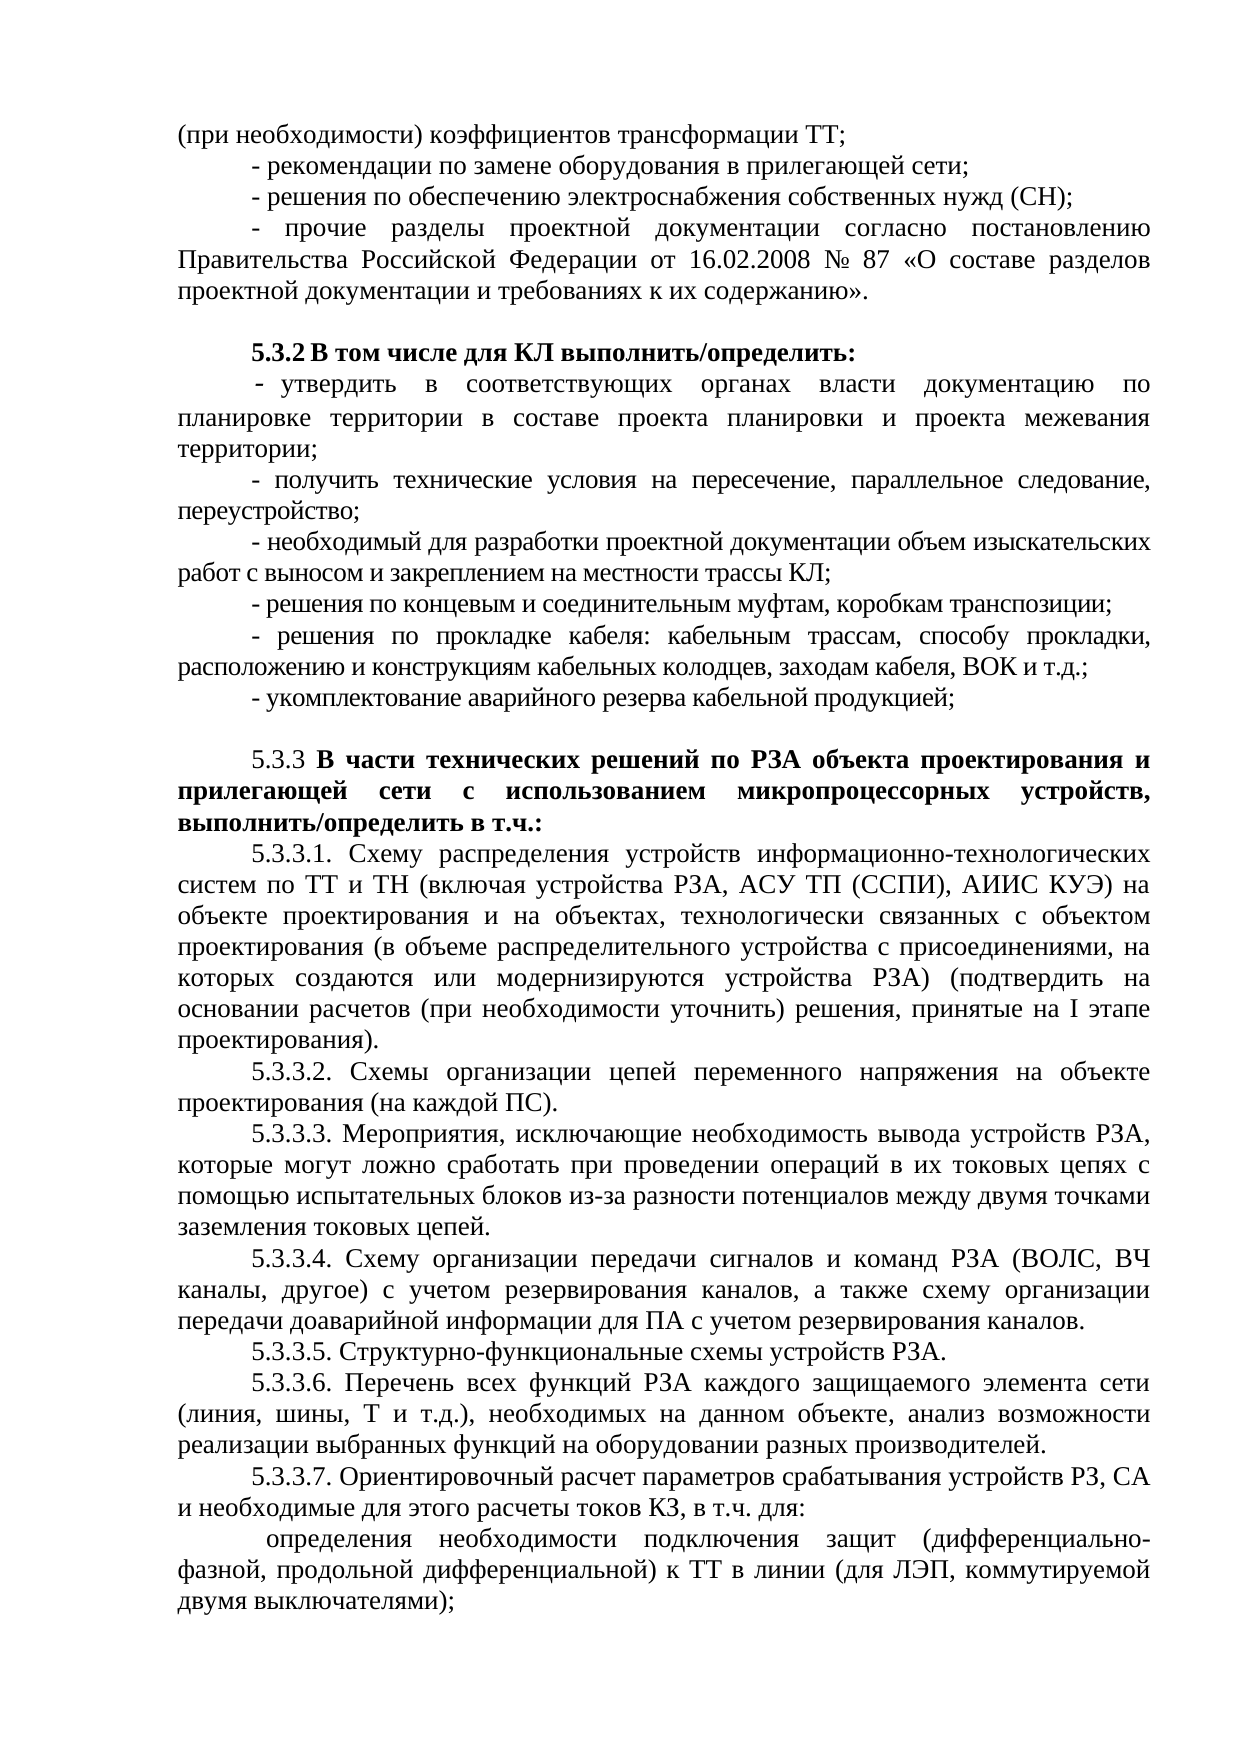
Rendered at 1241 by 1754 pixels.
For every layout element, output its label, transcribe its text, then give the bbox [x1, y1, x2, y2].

text - решения по обеспечению электроснабжения собственных нужд (СН); [177, 180, 1152, 212]
text - необходимый для разработки проектной документации объем изыскательских работ с выносом и закреплением на местности трассы КЛ; [177, 525, 1152, 588]
text 5.3.3.2. Схемы организации цепей переменного напряжения на объекте проектирования (на каждой ПС). [177, 1055, 1152, 1117]
text 5.3.3.6. Перечень всех функций РЗА каждого защищаемого элемента сети (линия, шины, Т и т.д.), необходимых на данном объекте, анализ возможности реализации выбранных функций на оборудовании разных производителей. [177, 1366, 1152, 1460]
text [177, 118, 1152, 149]
text - укомплектование аварийного резерва кабельной продукцией; [177, 681, 1152, 712]
list утвердить в соответствующих органах власти документацию по планировке территории в составе проекта планировки и проекта межевания территории; [177, 367, 1152, 463]
text ­ определения необходимости подключения защит (дифференциально-фазной, продольной дифференциальной) к ТТ в линии (для ЛЭП, коммутируемой двумя выключателями); [177, 1522, 1152, 1615]
text - решения по концевым и соединительным муфтам, коробкам транспозиции; [177, 588, 1152, 619]
text 5.3.3.3. Мероприятия, исключающие необходимость вывода устройств РЗА, которые могут ложно сработать при проведении операций в их токовых цепях с помощью испытательных блоков из-за разности потенциалов между двумя точками заземления токовых цепей. [177, 1117, 1152, 1242]
text 5.3.3.1. Схему распределения устройств информационно-технологических систем по ТТ и ТН (включая устройства РЗА, АСУ ТП (ССПИ), АИИС КУЭ) на объекте проектирования и на объектах, технологически связанных с объектом проектирования (в объеме распределительного устройства с присоединениями, на которых создаются или модернизируются устройства РЗА) (подтвердить на основании расчетов (при необходимости уточнить) решения, принятые на I этапе проектирования). [177, 837, 1152, 1055]
text 5.3.3.5. Структурно-функциональные схемы устройств РЗА. [177, 1335, 1152, 1366]
text 5.3.3.4. Схему организации передачи сигналов и команд РЗА (ВОЛС, ВЧ каналы, другое) с учетом резервирования каналов, а также схему организации передачи доаварийной информации для ПА с учетом резервирования каналов. [177, 1242, 1152, 1335]
text - решения по прокладке кабеля: кабельным трассам, способу прокладки, расположению и конструкциям кабельных колодцев, заходам кабеля, ВОК и т.д.; [177, 619, 1152, 681]
text - прочие разделы проектной документации согласно постановлению Правительства Российской Федерации от 16.02.2008 № 87 «О составе разделов проектной документации и требованиях к их содержанию». [177, 212, 1152, 305]
text - получить технические условия на пересечение, параллельное следование, переустройство; [177, 463, 1152, 525]
text 5.3.3 В части технических решений по РЗА объекта проектирования и прилегающей сети с использованием микропроцессорных устройств, выполнить/определить в т.ч.: [177, 743, 1152, 837]
text - рекомендации по замене оборудования в прилегающей сети; [177, 149, 1152, 180]
list В том числе для КЛ выполнить/определить: [177, 336, 1152, 367]
text 5.3.3.7. Ориентировочный расчет параметров срабатывания устройств РЗ, СА и необходимые для этого расчеты токов КЗ, в т.ч. для: [177, 1460, 1152, 1522]
